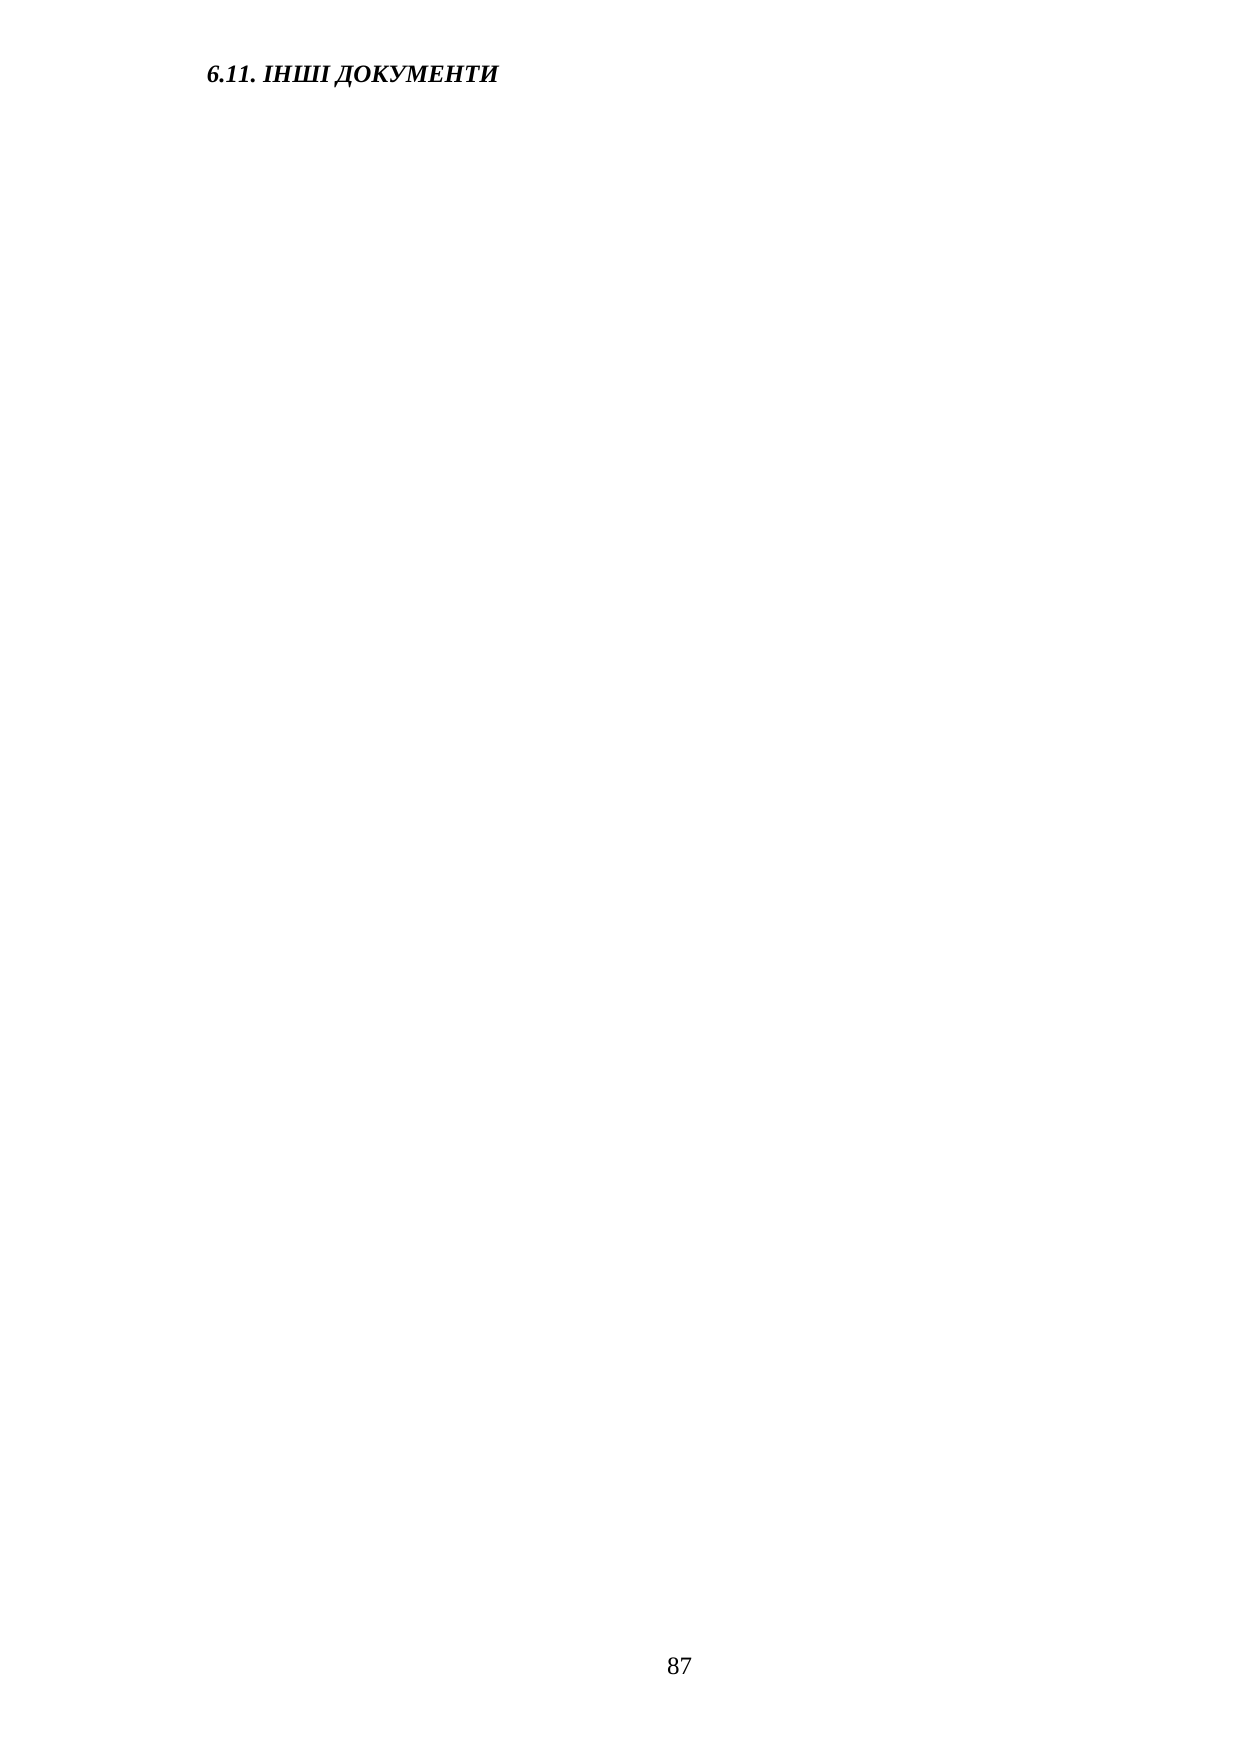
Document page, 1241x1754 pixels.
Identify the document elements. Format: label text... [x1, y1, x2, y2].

subtitle 6.11. ІНШІ ДОКУМЕНТИ [133, 59, 1152, 88]
